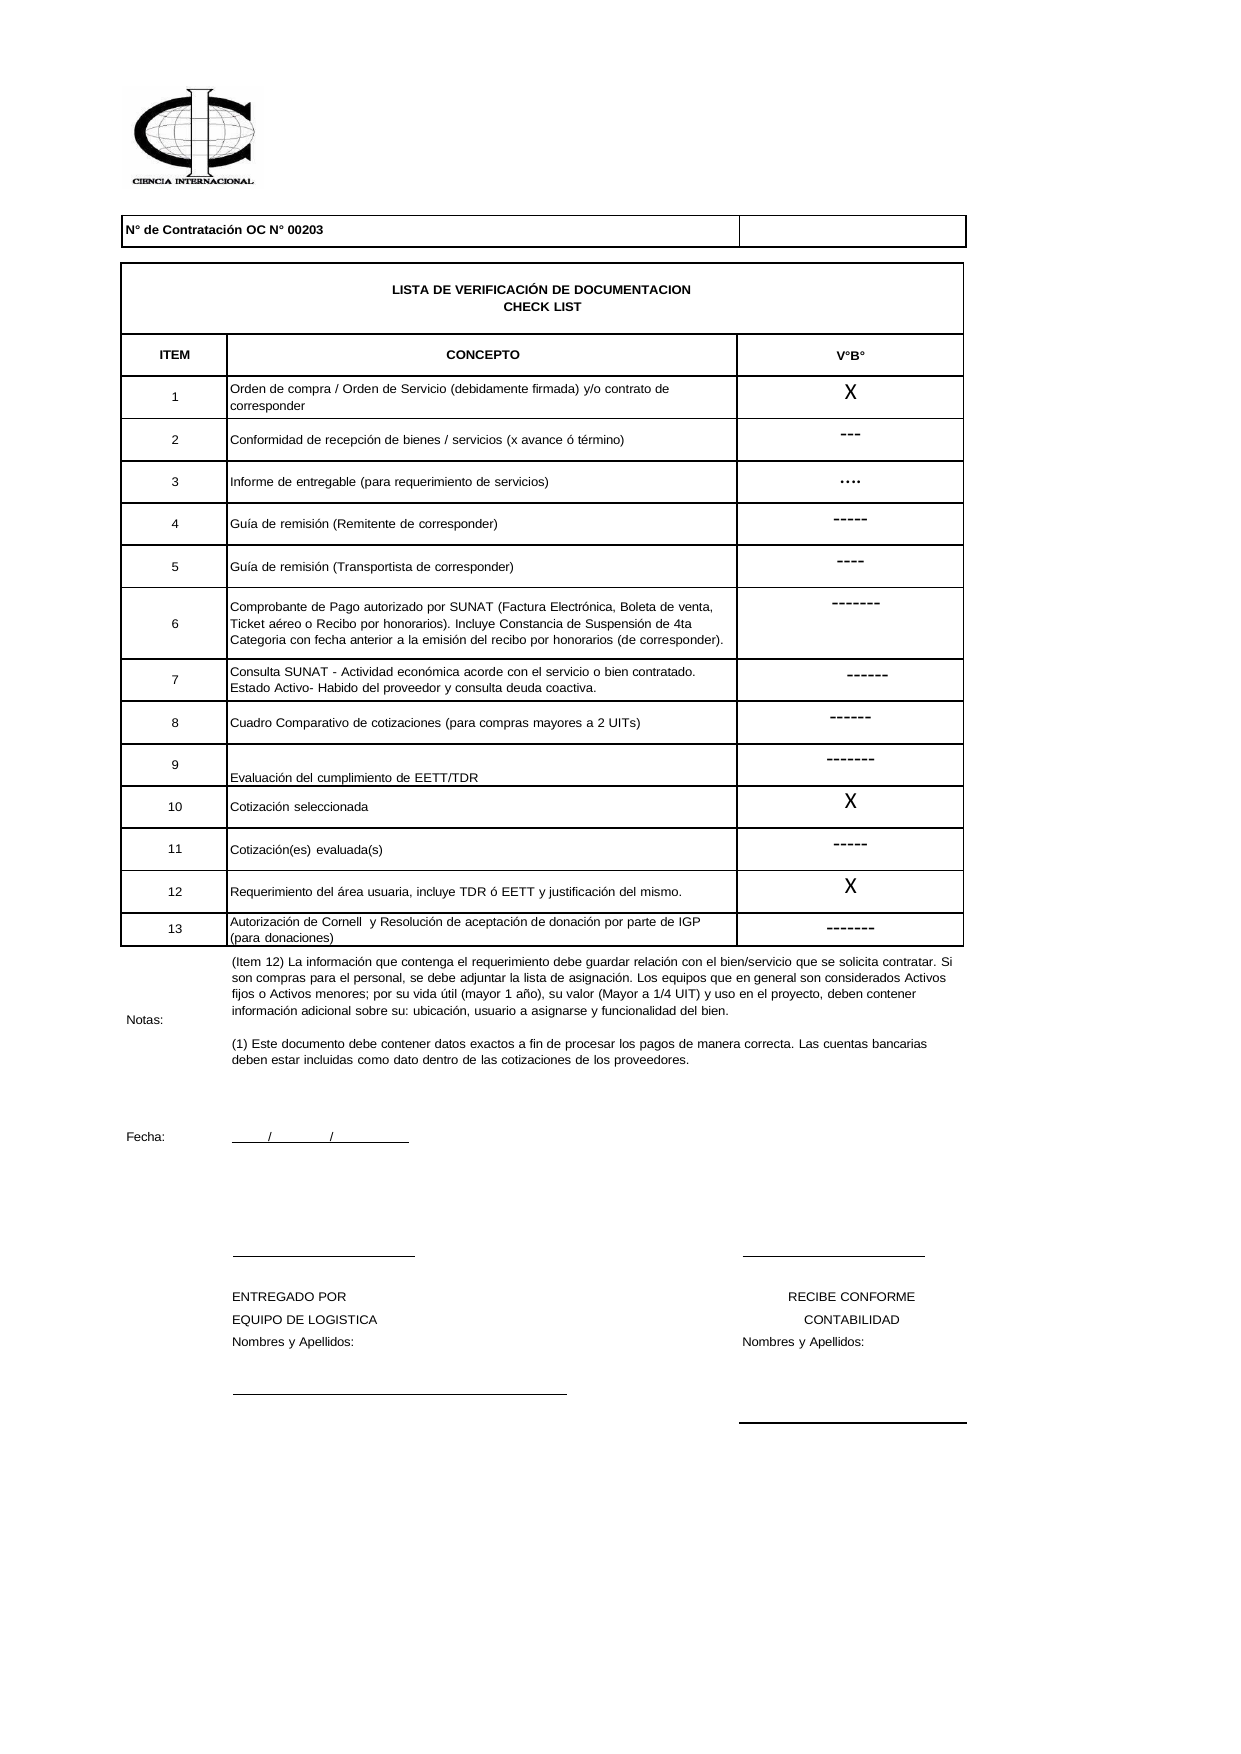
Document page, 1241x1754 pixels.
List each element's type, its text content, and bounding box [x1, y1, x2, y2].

table_cell ------ [738, 702, 963, 743]
table_cell ----- [738, 504, 963, 544]
table_cell --- [738, 419, 963, 460]
table_cell 2 [122, 419, 226, 460]
table_cell 1 [122, 377, 226, 417]
table_cell X [738, 377, 963, 417]
table_cell 7 [122, 660, 226, 700]
table_cell CONCEPTO [228, 335, 736, 375]
table_cell …. [738, 462, 963, 502]
picture [122, 86, 264, 189]
table_cell 9 [122, 745, 226, 785]
table_cell X [738, 787, 963, 827]
table_cell V°B° [738, 335, 963, 375]
table_cell Comprobante de Pago autorizado por SUNAT (Factura Electrónica, Boleta de venta, Ticket aéreo o Recibo por honorarios). Incluye Constancia de Suspensión de 4ta Categoria con fecha anterior a la emisión del recibo por honorarios (de corresponder). [228, 588, 736, 658]
table_cell ITEM [122, 335, 226, 375]
table_cell Consulta SUNAT - Actividad económica acorde con el servicio o bien contratado. Estado Activo- Habido del proveedor y consulta deuda coactiva. [228, 660, 736, 700]
table_cell ------- [738, 914, 963, 945]
table_cell 11 [122, 829, 226, 869]
table_cell ------- [738, 745, 963, 785]
table_cell 10 [122, 787, 226, 827]
table_cell Evaluación del cumplimiento de EETT/TDR [228, 745, 736, 785]
table_cell Cotización(es) evaluada(s) [228, 829, 736, 869]
text ENTREGADO POR RECIBE CONFORME [232, 1290, 1065, 1304]
table_cell Autorización de Cornell y Resolución de aceptación de donación por parte de IGP (para donaciones) [228, 914, 736, 945]
table_cell 5 [122, 546, 226, 587]
table_cell ------- [738, 588, 963, 658]
table_cell 3 [122, 462, 226, 502]
text Notas: [126, 1013, 166, 1027]
text / / [232, 1129, 1065, 1144]
table_cell 8 [122, 702, 226, 743]
table_cell Guía de remisión (Remitente de corresponder) [228, 504, 736, 544]
table_cell Guía de remisión (Transportista de corresponder) [228, 546, 736, 587]
text (Item 12) La información que contenga el requerimiento debe guardar relación con el bien/servicio que se solicita contratar. Si son compras para el personal, se debe adjuntar la lista de asignación. Los equipos que en general son considerados Activos fijos o Activos menores; por su vida útil (mayor 1 año), su valor (Mayor a 1/4 UIT) y uso en el proyecto, deben contener información adicional sobre su: ubicación, usuario a asignarse y funcionalidad del bien. [232, 955, 958, 1018]
text Fecha: [126, 1130, 166, 1144]
table_cell Cotización seleccionada [228, 787, 736, 827]
table_cell Conformidad de recepción de bienes / servicios (x avance ó término) [228, 419, 736, 460]
text Nombres y Apellidos: Nombres y Apellidos: [232, 1335, 1065, 1349]
table_cell ---- [738, 546, 963, 587]
table_cell Requerimiento del área usuaria, incluye TDR ó EETT y justificación del mismo. [228, 871, 736, 912]
table_cell 12 [122, 871, 226, 912]
table_cell 6 [122, 588, 226, 658]
table_cell ------ [738, 660, 963, 700]
table_cell 13 [122, 914, 226, 945]
text EQUIPO DE LOGISTICA CONTABILIDAD [232, 1313, 1065, 1327]
table_cell ----- [738, 829, 963, 869]
table_cell 4 [122, 504, 226, 544]
table_cell Orden de compra / Orden de Servicio (debidamente firmada) y/o contrato de corresponder [228, 377, 736, 417]
table_cell Informe de entregable (para requerimiento de servicios) [228, 462, 736, 502]
table_cell Cuadro Comparativo de cotizaciones (para compras mayores a 2 UITs) [228, 702, 736, 743]
text (1) Este documento debe contener datos exactos a fin de procesar los pagos de manera correcta. Las cuentas bancarias deben estar incluidas como dato dentro de las cotizaciones de los proveedores. [232, 1037, 958, 1067]
table_header LISTA DE VERIFICACIÓN DE DOCUMENTACION CHECK LIST [122, 264, 963, 333]
table_cell X [738, 871, 963, 912]
